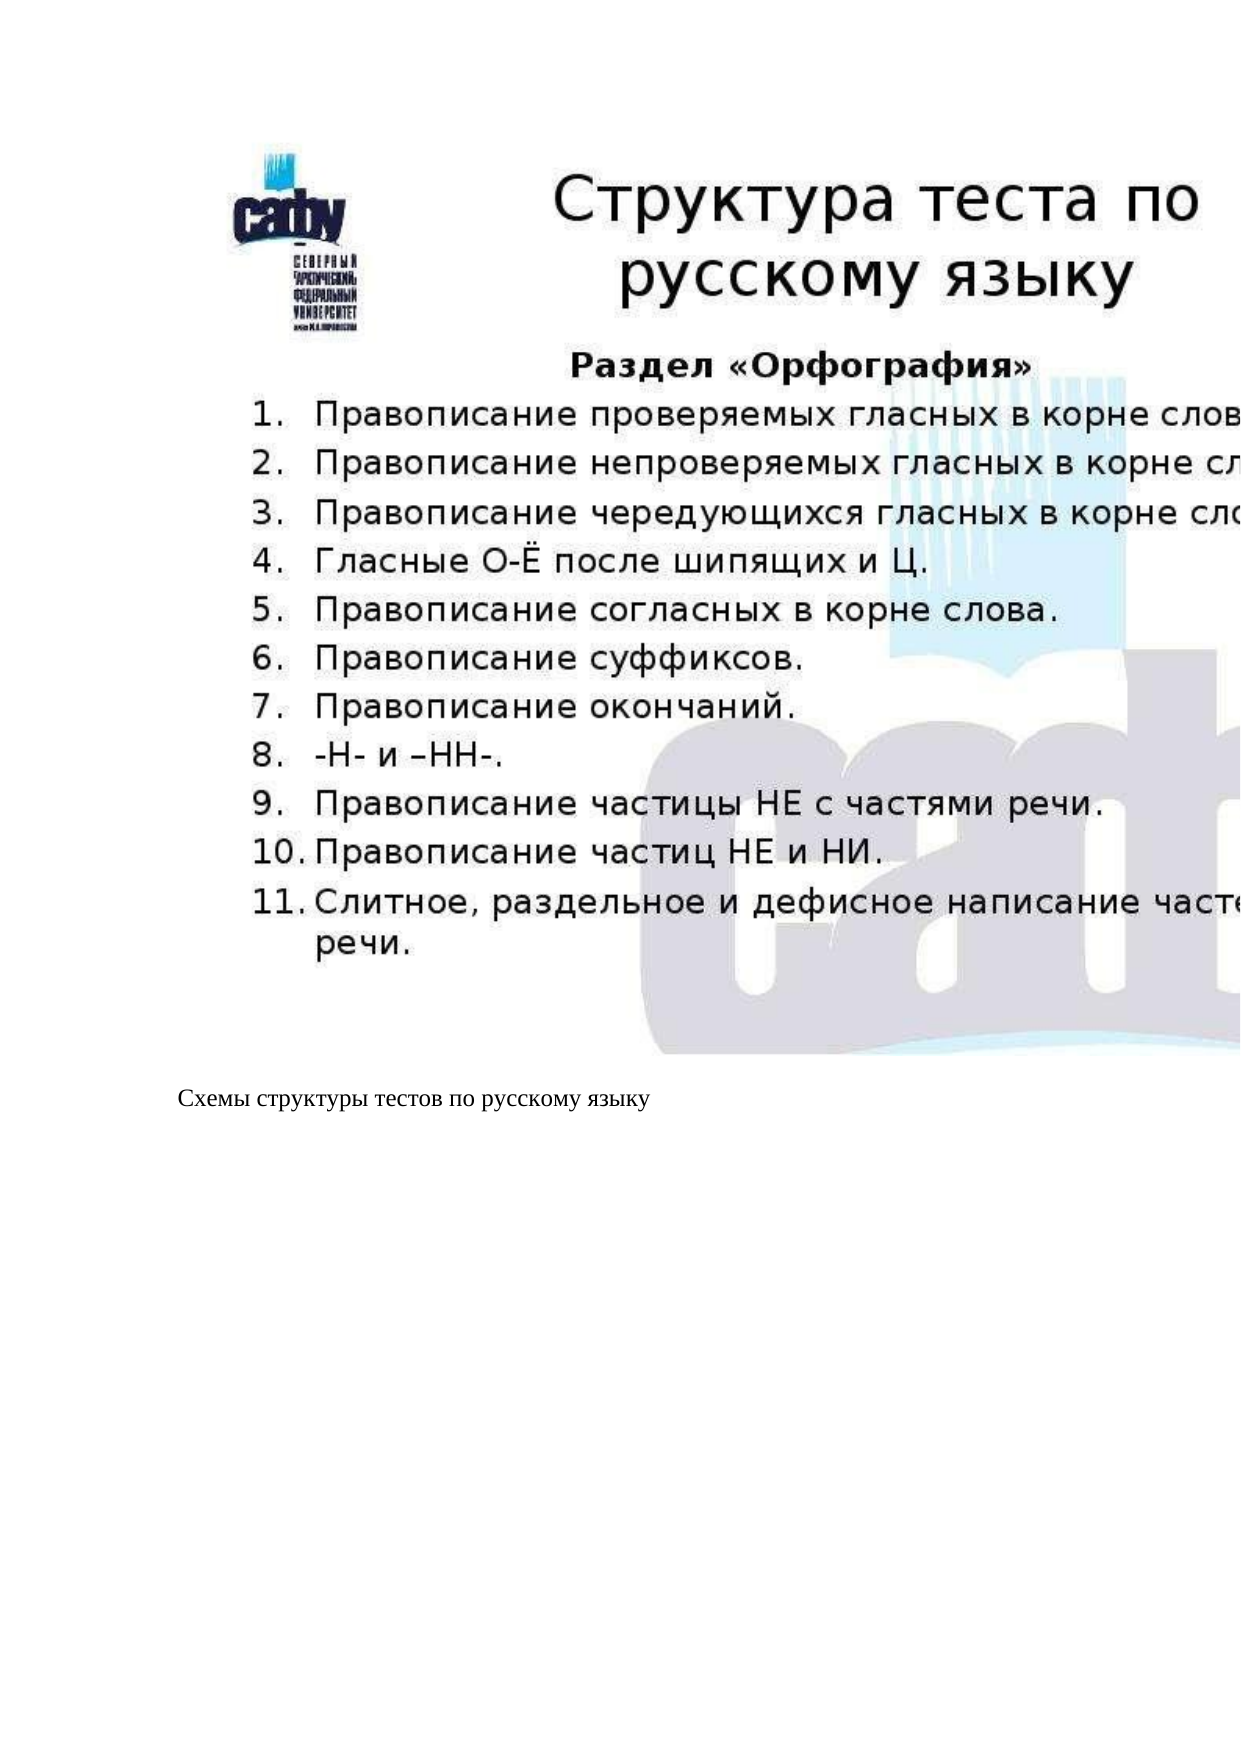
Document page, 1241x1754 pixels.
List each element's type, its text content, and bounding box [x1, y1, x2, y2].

text Схемы структуры тестов по русскому языку [177, 1071, 1152, 1112]
picture [177, 118, 1241, 1056]
